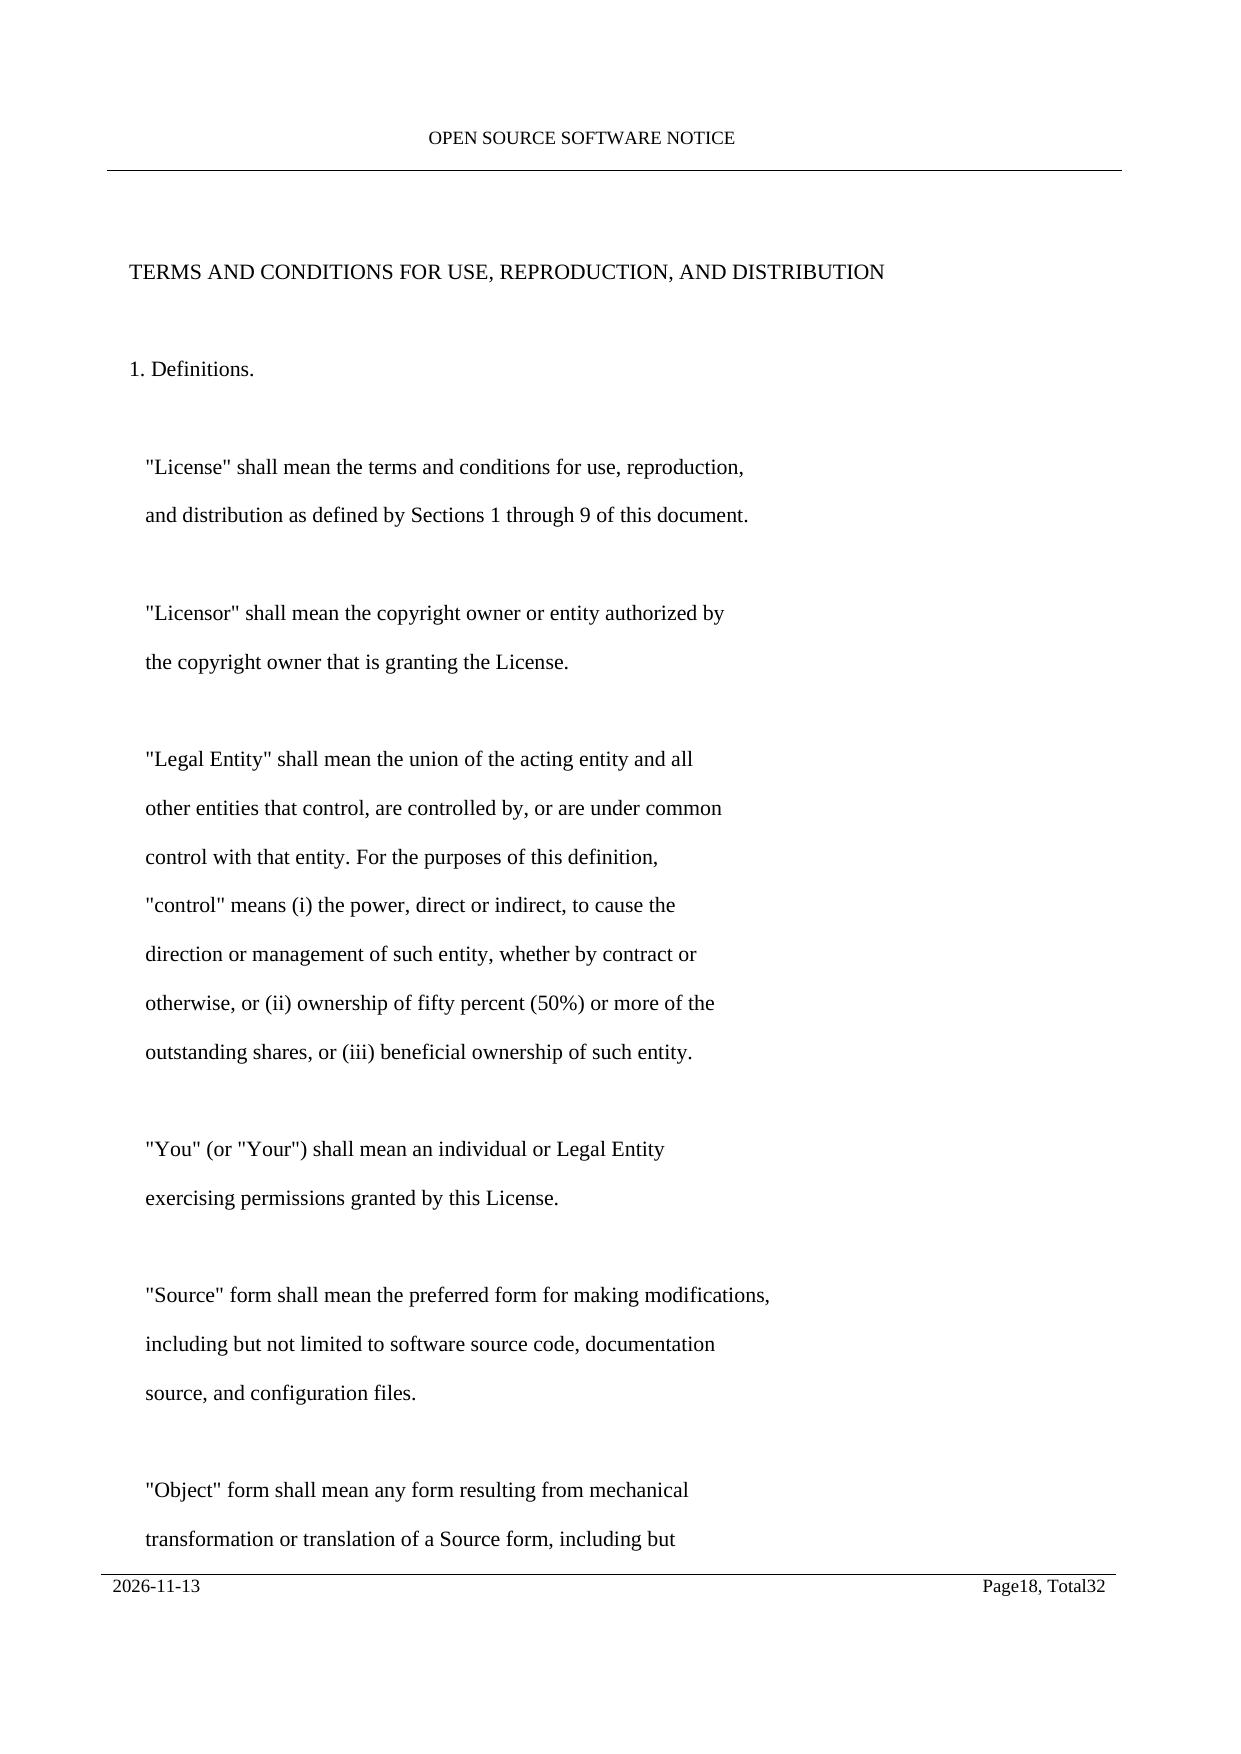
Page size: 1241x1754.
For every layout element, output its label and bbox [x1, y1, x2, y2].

text [112, 206, 1128, 1555]
